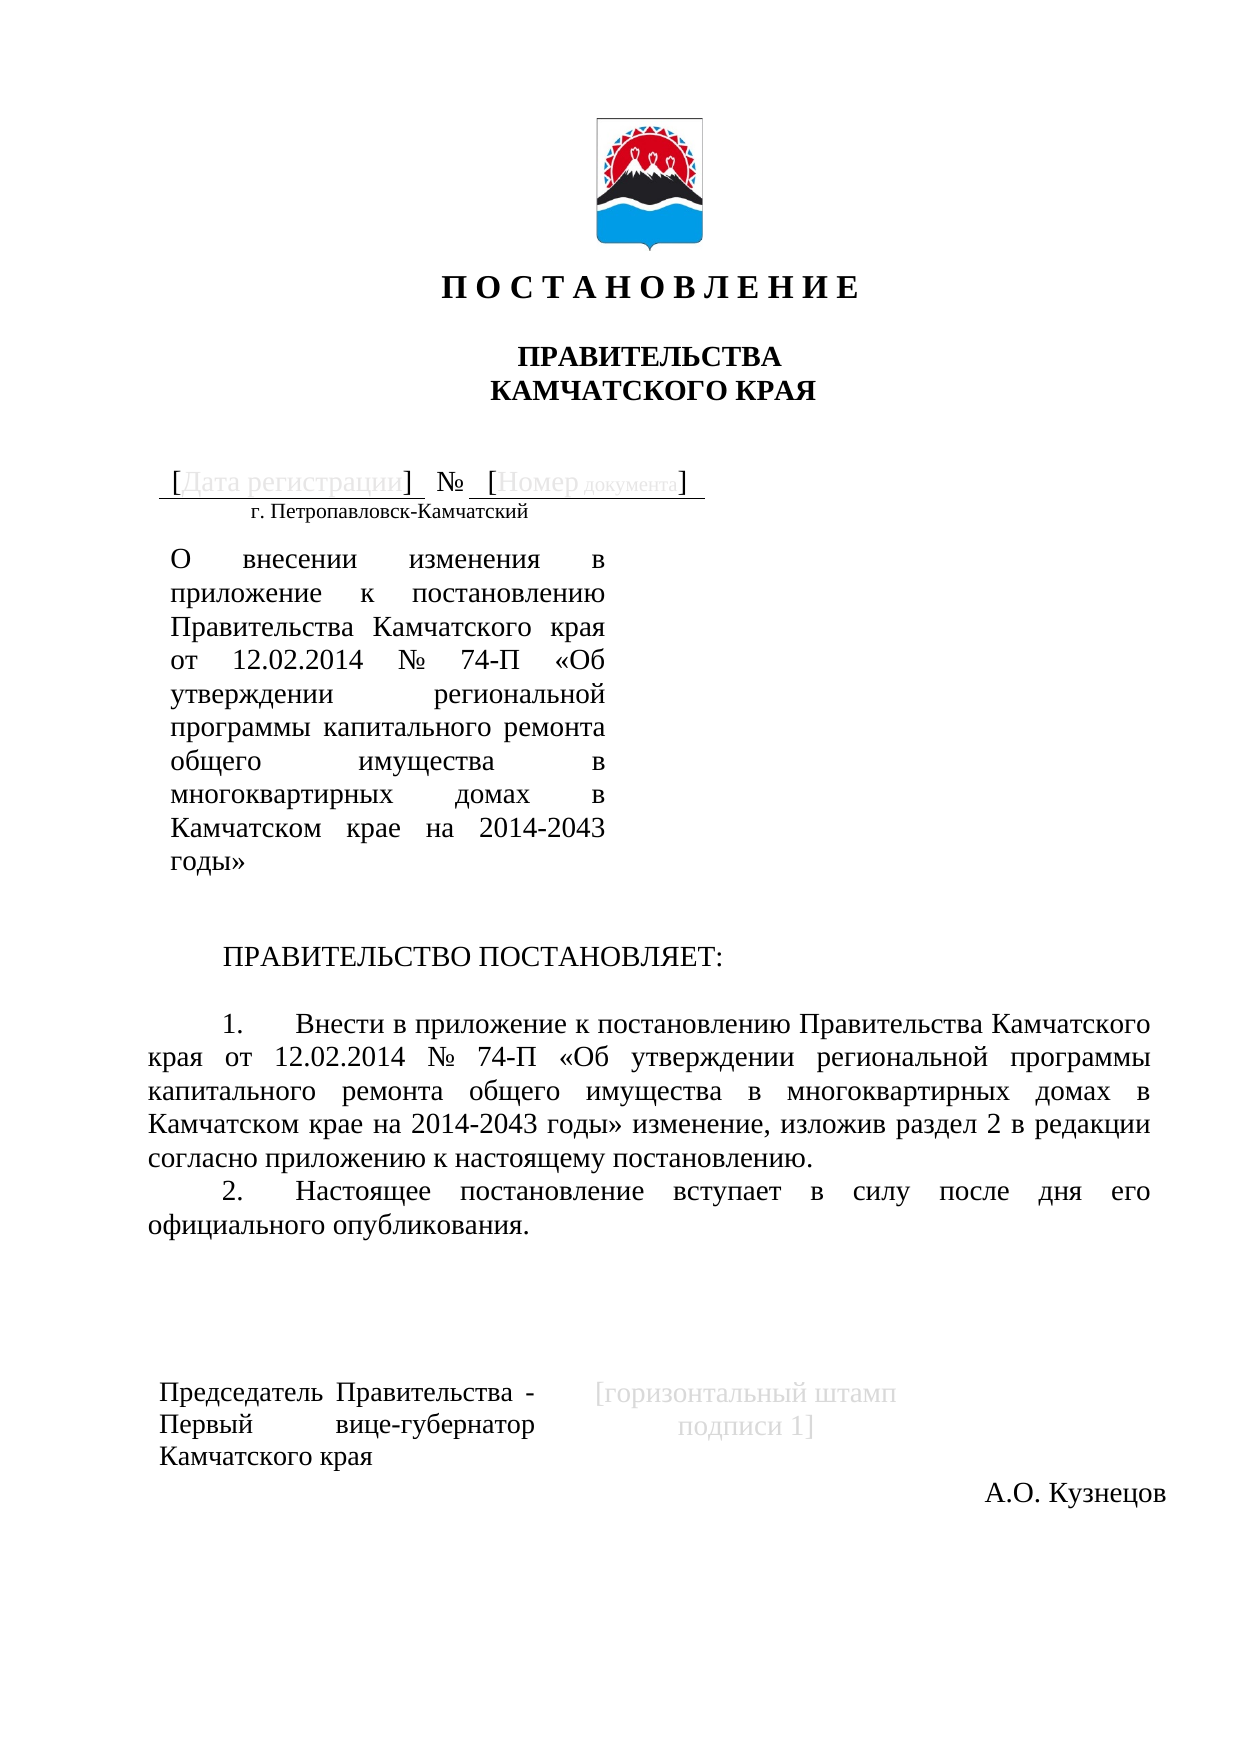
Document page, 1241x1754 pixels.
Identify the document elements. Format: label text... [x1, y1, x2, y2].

table_header О внесении изменения в приложение к постановлению Правительства Камчатского края от 12.02.2014 № 74-П «Об утверждении региональной программы капитального ремонта общего имущества в многоквартирных домах в Камчатском крае на 2014-2043 годы» [159, 542, 617, 905]
table_header [горизонтальный штамп подписи 1] [546, 1375, 945, 1509]
table_header [Номер документа] [469, 464, 705, 497]
title ПРАВИТЕЛЬСТВА [148, 339, 1152, 373]
table_header Председатель Правительства - Первый вице-губернатор Камчатского края [148, 1375, 546, 1509]
title П О С Т А Н О В Л Е Н И Е [148, 267, 1152, 306]
table_header № [425, 464, 469, 497]
list Внести в приложение к постановлению Правительства Камчатского края от 12.02.2014 № 74-П «Об утверждении региональной программы капитального ремонта общего имущества в многоквартирных домах в Камчатском крае на 2014-2043 годы» изменение, изложив раздел 2 в редакции согласно приложению к настоящему постановлению. [148, 1006, 1152, 1173]
title КАМЧАТСКОГО КРАЯ [148, 373, 1152, 406]
list Настоящее постановление вступает в силу после дня его официального опубликования. [148, 1173, 1152, 1241]
text ПРАВИТЕЛЬСТВО ПОСТАНОВЛЯЕТ: [148, 939, 1152, 972]
picture [596, 118, 703, 251]
text г. Петропавловск-Камчатский [148, 498, 1152, 542]
table_header [Дата регистрации] [159, 464, 425, 497]
table_header А.О. Кузнецов [945, 1375, 1181, 1509]
